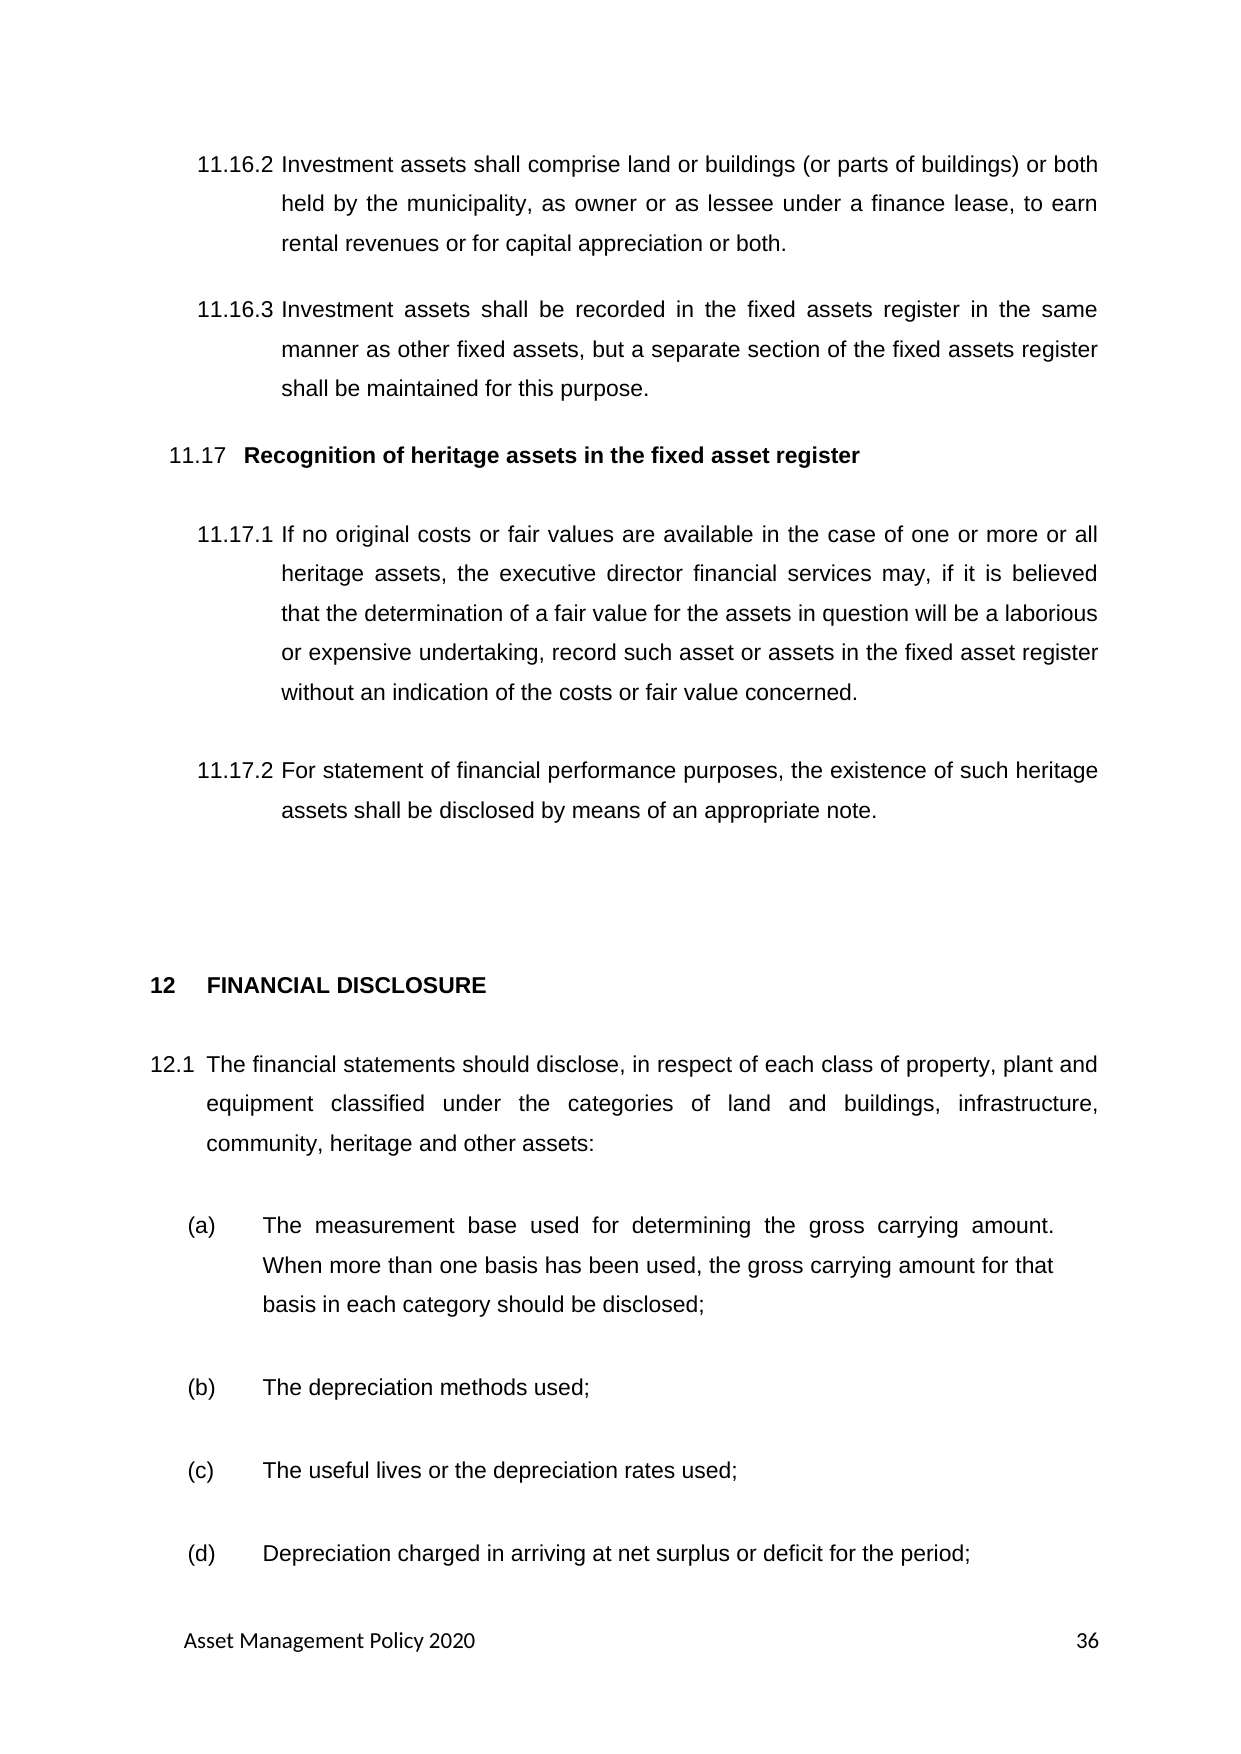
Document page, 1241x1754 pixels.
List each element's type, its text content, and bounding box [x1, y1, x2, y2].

list Investment assets shall comprise land or buildings (or parts of buildings) or both held by the municipality, as owner or as lessee under a finance lease, to earn rental revenues or for capital appreciation or both. [197, 151, 1099, 256]
list The financial statements should disclose, in respect of each class of property, plant and equipment classified under the categories of land and buildings, infrastructure, community, heritage and other assets: [150, 1051, 1099, 1156]
list The useful lives or the depreciation rates used; [187, 1457, 1054, 1484]
list For statement of financial performance purposes, the existence of such heritage assets shall be disclosed by means of an appropriate note. [197, 757, 1099, 823]
list FINANCIAL DISCLOSURE [150, 972, 1099, 998]
list If no original costs or fair values are available in the case of one or more or all heritage assets, the executive director financial services may, if it is believed that the determination of a fair value for the assets in question will be a laborious or expensive undertaking, record such asset or assets in the fixed asset register without an indication of the costs or fair value concerned. [197, 521, 1099, 705]
list The measurement base used for determining the gross carrying amount. When more than one basis has been used, the gross carrying amount for that basis in each category should be disclosed; [187, 1212, 1054, 1318]
list Depreciation charged in arriving at net surplus or deficit for the period; [187, 1540, 1054, 1567]
list Recognition of heritage assets in the fixed asset register [169, 442, 1099, 468]
list Investment assets shall be recorded in the fixed assets register in the same manner as other fixed assets, but a separate section of the fixed assets register shall be maintained for this purpose. [197, 296, 1099, 401]
list The depreciation methods used; [187, 1374, 1054, 1401]
